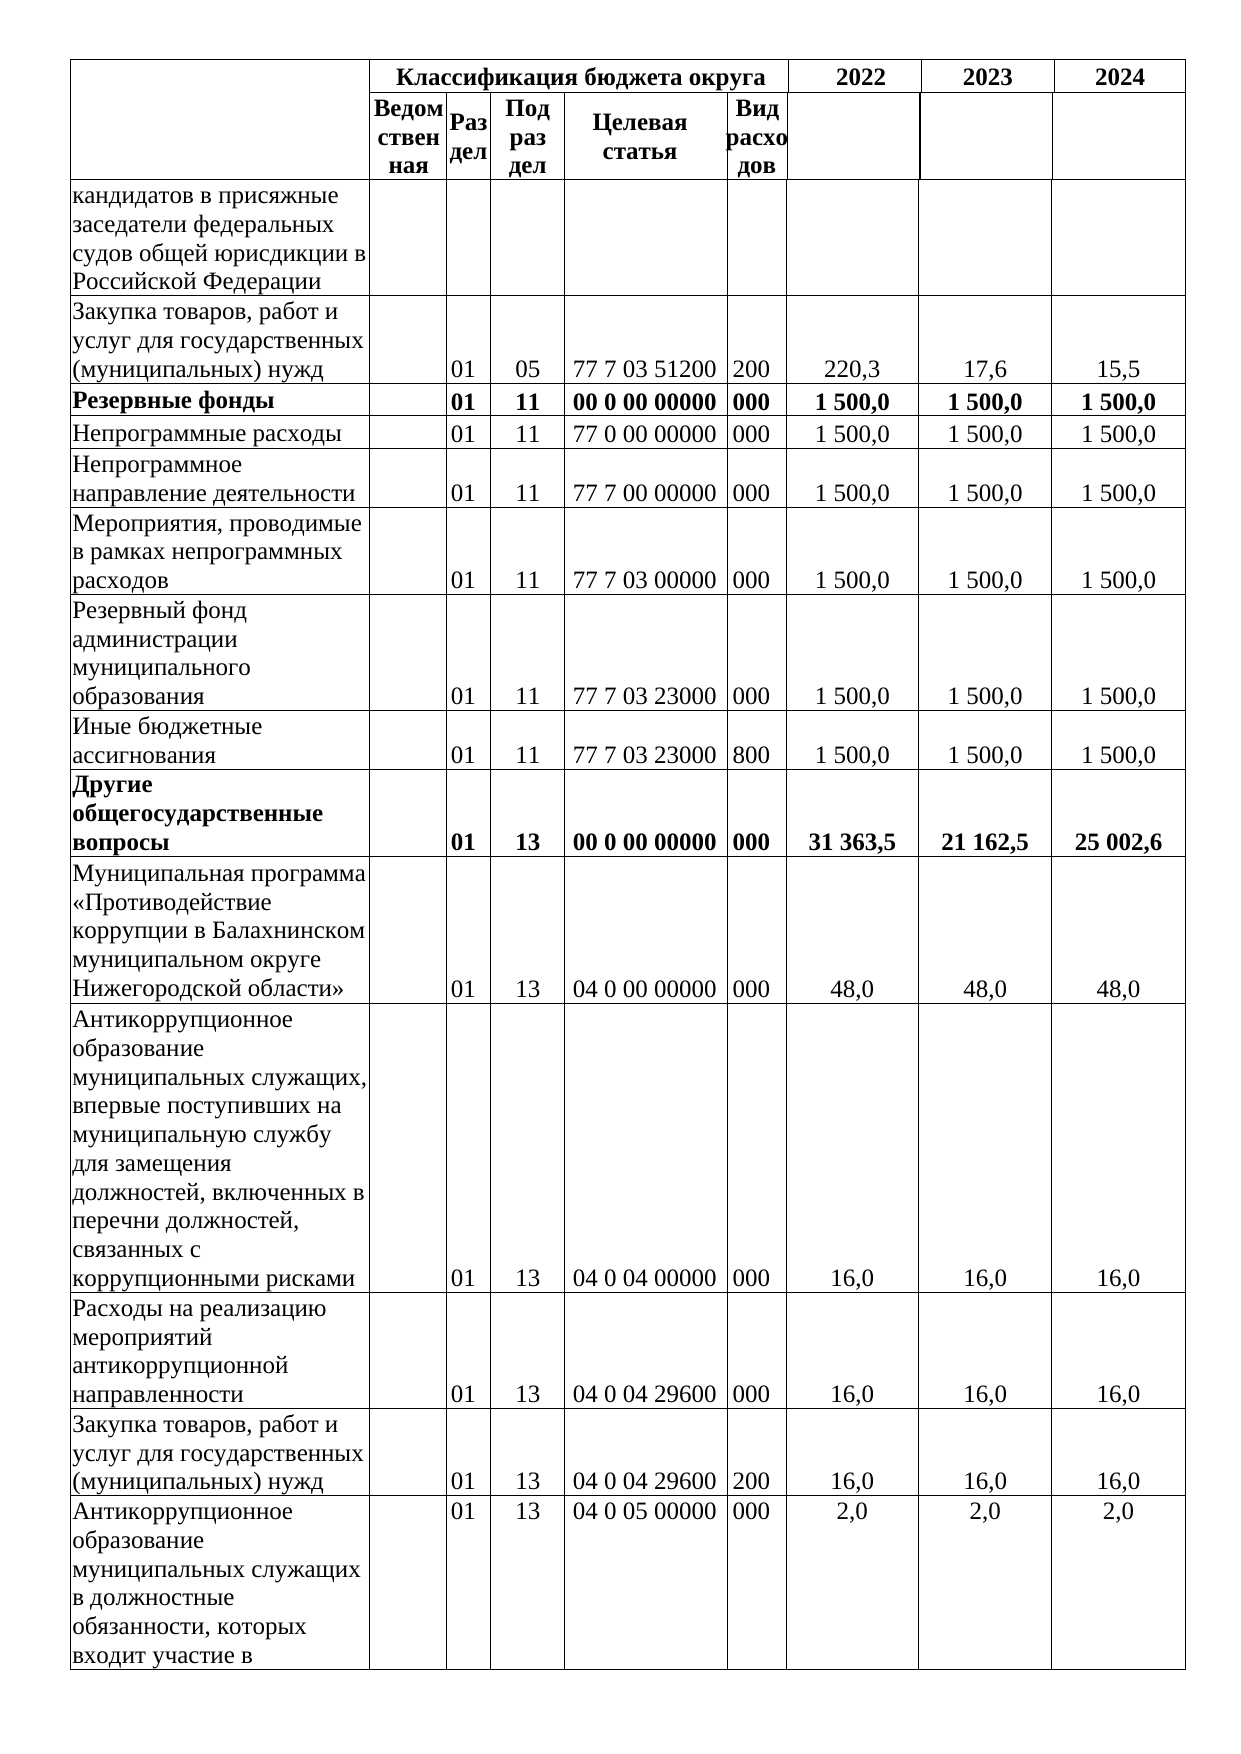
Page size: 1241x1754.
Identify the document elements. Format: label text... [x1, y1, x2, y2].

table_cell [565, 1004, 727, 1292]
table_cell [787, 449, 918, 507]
table_cell Ведом ствен ная [370, 93, 446, 179]
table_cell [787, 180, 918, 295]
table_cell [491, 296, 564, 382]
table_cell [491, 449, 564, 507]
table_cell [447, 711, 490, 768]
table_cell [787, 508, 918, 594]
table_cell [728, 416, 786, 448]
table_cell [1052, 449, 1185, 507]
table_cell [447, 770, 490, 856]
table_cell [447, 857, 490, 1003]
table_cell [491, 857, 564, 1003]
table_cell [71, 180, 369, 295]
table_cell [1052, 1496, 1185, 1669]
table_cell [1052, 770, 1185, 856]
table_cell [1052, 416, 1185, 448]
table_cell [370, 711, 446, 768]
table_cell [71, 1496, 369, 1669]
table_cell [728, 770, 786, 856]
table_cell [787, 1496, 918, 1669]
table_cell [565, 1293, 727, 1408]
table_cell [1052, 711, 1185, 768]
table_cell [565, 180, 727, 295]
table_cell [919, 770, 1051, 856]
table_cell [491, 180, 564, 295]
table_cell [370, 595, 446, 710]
table_cell Вид расхо дов [728, 93, 787, 179]
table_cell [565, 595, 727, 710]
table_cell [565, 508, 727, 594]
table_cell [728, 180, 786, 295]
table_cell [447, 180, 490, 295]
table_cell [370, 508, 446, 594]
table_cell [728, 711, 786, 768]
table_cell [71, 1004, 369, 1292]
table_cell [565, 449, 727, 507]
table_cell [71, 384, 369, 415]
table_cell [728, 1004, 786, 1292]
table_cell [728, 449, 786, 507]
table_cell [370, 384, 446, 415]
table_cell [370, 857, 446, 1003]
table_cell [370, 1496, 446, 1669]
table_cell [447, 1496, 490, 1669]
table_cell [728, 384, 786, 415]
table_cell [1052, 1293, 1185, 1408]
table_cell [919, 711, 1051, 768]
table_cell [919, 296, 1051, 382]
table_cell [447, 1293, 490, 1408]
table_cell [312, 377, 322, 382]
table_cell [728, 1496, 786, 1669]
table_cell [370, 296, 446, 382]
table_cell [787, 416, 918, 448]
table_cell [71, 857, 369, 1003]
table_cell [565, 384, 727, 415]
table_header Классификация бюджета округа [370, 60, 788, 92]
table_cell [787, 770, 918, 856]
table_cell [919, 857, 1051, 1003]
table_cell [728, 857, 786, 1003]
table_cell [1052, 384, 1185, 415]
table_header 2024 [1055, 60, 1185, 92]
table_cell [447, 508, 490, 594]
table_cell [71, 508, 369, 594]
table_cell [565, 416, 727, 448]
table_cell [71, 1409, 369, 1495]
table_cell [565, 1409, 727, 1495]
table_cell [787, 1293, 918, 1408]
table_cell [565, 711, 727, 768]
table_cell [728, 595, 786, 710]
table_cell Целевая статья [565, 93, 727, 179]
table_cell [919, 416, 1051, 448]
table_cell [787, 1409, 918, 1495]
table_cell [921, 93, 1052, 179]
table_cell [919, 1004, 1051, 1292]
table_cell [788, 93, 919, 179]
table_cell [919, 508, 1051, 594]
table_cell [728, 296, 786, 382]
table_cell Раз дел [447, 93, 490, 179]
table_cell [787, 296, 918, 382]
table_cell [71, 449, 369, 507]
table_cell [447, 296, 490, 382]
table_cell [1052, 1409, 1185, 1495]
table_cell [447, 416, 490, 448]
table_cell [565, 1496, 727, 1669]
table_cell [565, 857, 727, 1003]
table_header 2022 [789, 60, 921, 92]
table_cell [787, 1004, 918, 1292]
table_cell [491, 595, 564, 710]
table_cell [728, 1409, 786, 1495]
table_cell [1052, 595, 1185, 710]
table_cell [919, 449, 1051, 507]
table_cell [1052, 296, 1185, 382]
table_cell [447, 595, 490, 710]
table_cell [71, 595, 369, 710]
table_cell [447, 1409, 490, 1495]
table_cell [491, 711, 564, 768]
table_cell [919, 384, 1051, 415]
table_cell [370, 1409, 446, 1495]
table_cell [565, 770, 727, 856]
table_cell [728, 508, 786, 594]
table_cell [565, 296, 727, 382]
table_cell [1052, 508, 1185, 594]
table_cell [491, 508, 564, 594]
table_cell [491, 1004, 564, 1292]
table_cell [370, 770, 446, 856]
table_cell [1053, 93, 1185, 179]
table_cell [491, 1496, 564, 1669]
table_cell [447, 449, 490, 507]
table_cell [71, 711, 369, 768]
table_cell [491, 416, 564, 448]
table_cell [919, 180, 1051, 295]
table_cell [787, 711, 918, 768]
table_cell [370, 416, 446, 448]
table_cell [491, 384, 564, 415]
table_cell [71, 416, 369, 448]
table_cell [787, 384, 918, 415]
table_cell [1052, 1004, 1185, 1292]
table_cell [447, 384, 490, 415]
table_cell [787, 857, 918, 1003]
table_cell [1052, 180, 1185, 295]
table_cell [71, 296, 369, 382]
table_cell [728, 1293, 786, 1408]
table_cell Под раз дел [491, 93, 564, 179]
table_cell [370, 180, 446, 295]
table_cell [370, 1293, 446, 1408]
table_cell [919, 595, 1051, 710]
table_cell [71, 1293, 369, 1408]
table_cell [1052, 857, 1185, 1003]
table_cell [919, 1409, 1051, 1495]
table_header [71, 60, 369, 179]
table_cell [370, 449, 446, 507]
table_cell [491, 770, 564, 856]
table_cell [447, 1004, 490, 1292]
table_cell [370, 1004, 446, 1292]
table_header 2023 [922, 60, 1054, 92]
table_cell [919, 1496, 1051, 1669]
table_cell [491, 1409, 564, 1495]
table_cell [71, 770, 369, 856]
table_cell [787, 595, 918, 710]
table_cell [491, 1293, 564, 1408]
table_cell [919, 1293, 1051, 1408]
